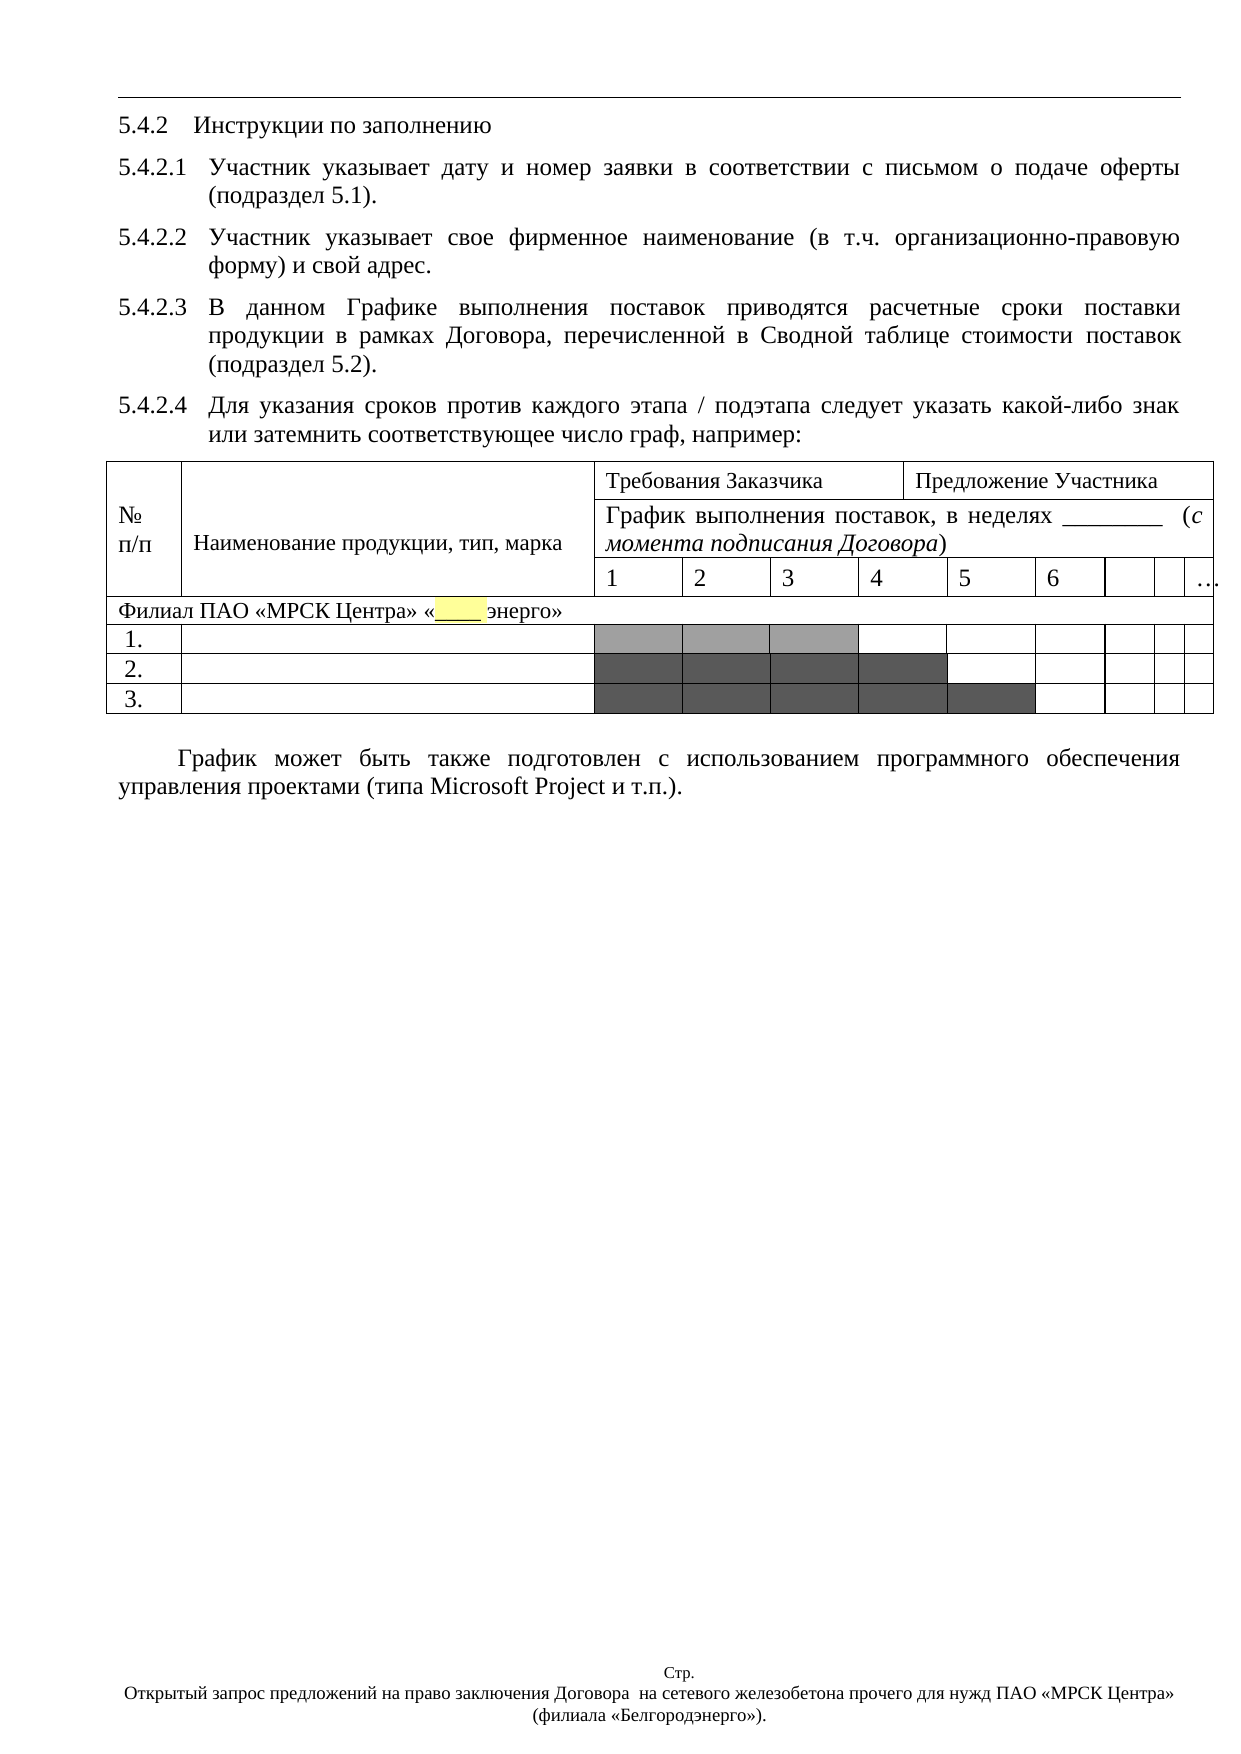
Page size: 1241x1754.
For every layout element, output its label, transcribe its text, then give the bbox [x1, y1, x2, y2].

list Для указания сроков против каждого этапа / подэтапа следует указать какой-либо знак или затемнить соответствующее число граф, например: [118, 391, 1181, 448]
text График может быть также подготовлен с использованием программного обеспечения управления проектами (типа Microsoft Project и т.п.). [118, 743, 1181, 800]
table_header Наименование продукции, тип, марка [182, 462, 594, 596]
table_header Требования Заказчика [595, 462, 903, 499]
table_cell 1 [595, 558, 682, 596]
table_cell [182, 654, 594, 683]
subtitle Инструкции по заполнению [118, 111, 1181, 139]
table_cell [683, 684, 770, 713]
table_cell [771, 684, 858, 713]
table_cell … [1185, 558, 1213, 596]
table_cell [1106, 558, 1154, 596]
table_cell [107, 654, 181, 683]
table_cell 4 [859, 558, 947, 596]
table_cell [770, 625, 858, 653]
table_header Предложение Участника [904, 462, 1213, 499]
table_cell [1185, 654, 1213, 683]
table_cell [1106, 684, 1154, 713]
table_cell 2 [683, 558, 770, 596]
table_cell [1155, 558, 1184, 596]
table_cell График выполнения поставок, в неделях ________ (с момента подписания Договора) [595, 500, 1213, 557]
table_cell [595, 684, 682, 713]
table_cell [1155, 684, 1184, 713]
table_cell [182, 625, 594, 653]
table_cell Филиал ПАО «МРСК Центра» «____ энерго» [107, 597, 435, 623]
table_cell 3 [771, 558, 858, 596]
table_cell [859, 625, 946, 653]
table_cell 6 [1036, 558, 1104, 596]
table_cell [1036, 625, 1104, 653]
table_header № п/п [107, 462, 181, 596]
table_cell [182, 684, 594, 713]
table_cell [683, 654, 770, 683]
table_cell [595, 625, 682, 653]
table_cell [947, 625, 1035, 653]
table_cell [107, 684, 181, 713]
table_cell [859, 684, 947, 713]
list Участник указывает свое фирменное наименование (в т.ч. организационно-правовую форму) и свой адрес. [118, 222, 1181, 279]
table_cell [948, 684, 1035, 713]
table_cell [1185, 625, 1213, 653]
table_cell [948, 654, 1035, 683]
table_cell 5 [948, 558, 1035, 596]
table_cell [683, 625, 769, 653]
table_cell [1155, 625, 1184, 653]
table_cell [1106, 654, 1154, 683]
table_cell [1036, 654, 1104, 683]
table_cell [1155, 654, 1184, 683]
table_cell [1185, 684, 1213, 713]
table_cell [595, 654, 682, 683]
table_cell [107, 625, 181, 653]
table_cell [1106, 625, 1154, 653]
table_cell [859, 654, 947, 683]
table_cell [1036, 684, 1104, 713]
table_cell Филиал ПАО «МРСК Центра» «____ энерго» [487, 597, 1213, 623]
table_cell [771, 654, 858, 683]
